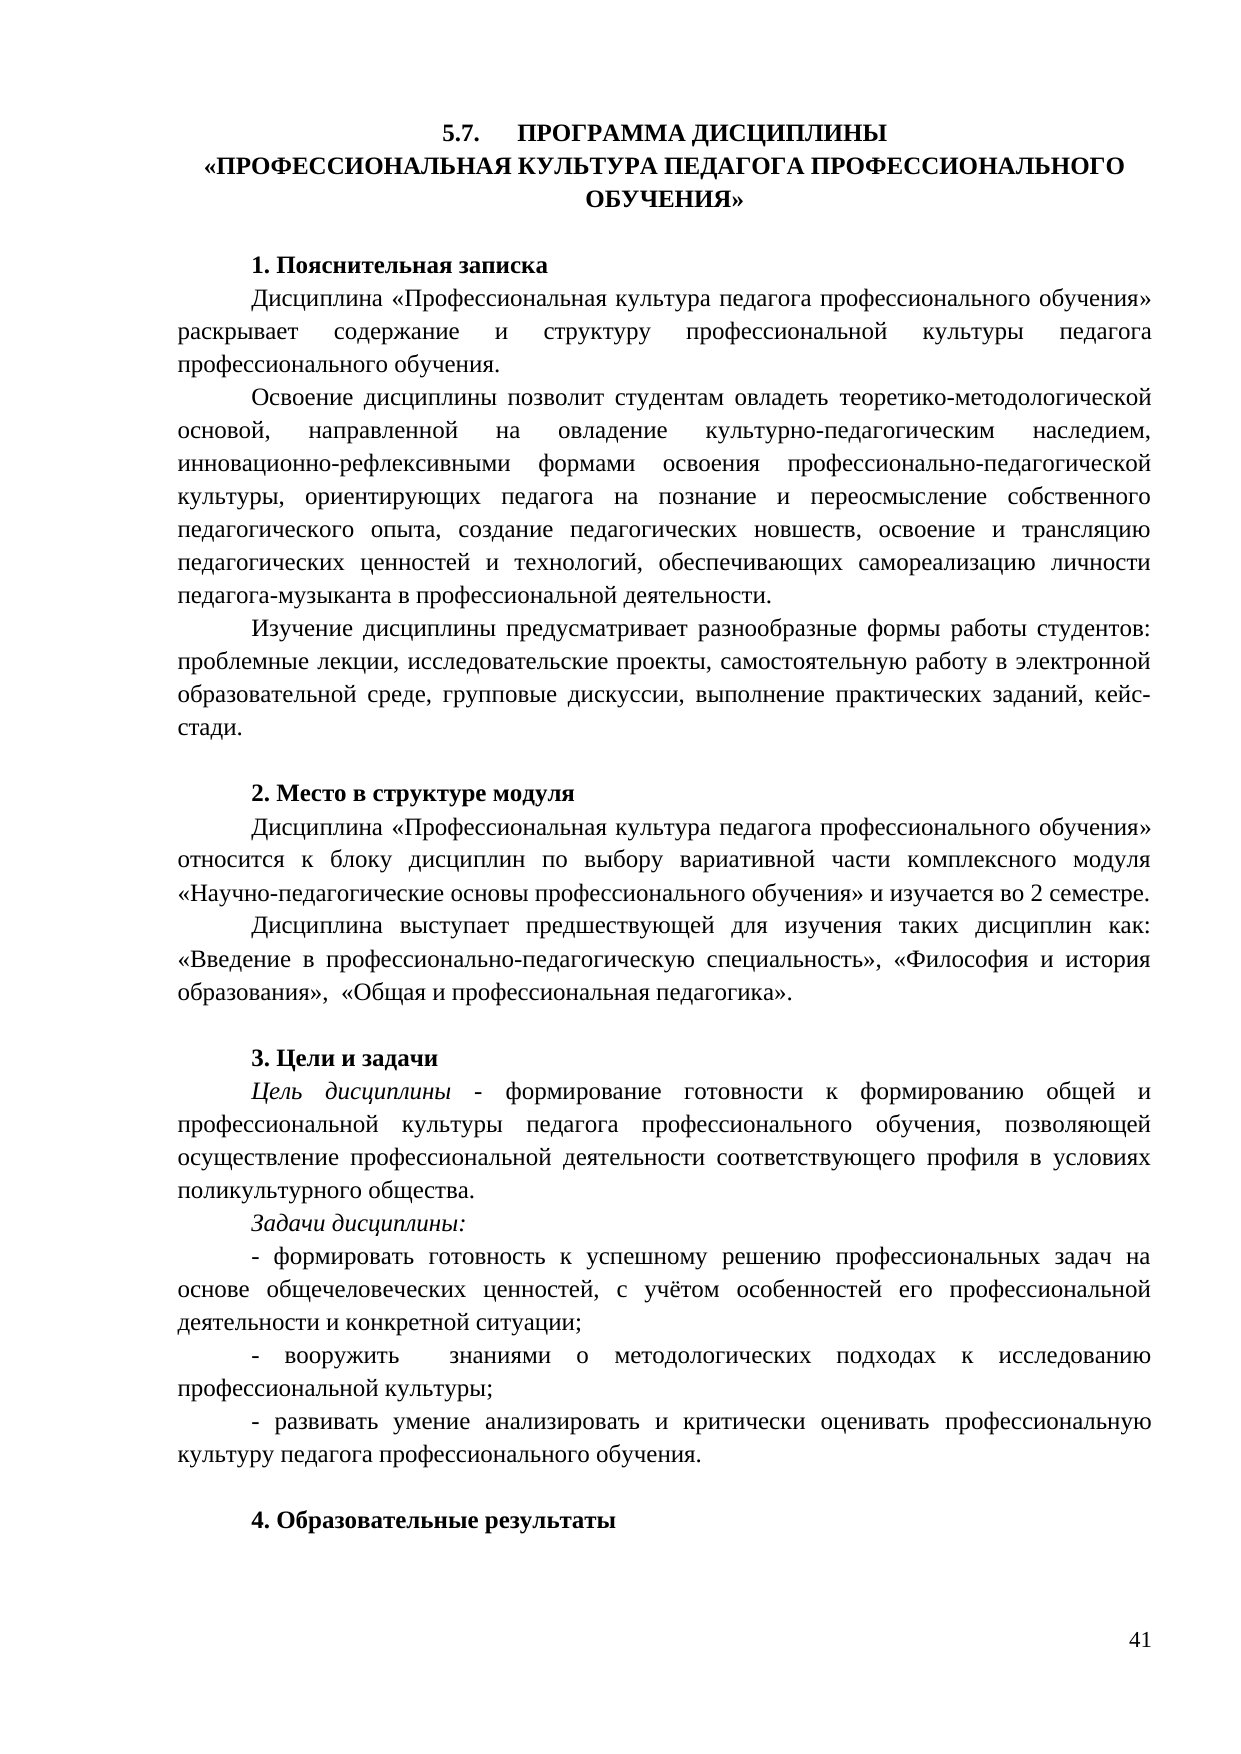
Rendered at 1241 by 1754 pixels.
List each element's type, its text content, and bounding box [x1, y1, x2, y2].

text Изучение дисциплины предусматривает разнообразные формы работы студентов: проблемные лекции, исследовательские проекты, самостоятельную работу в электронной образовательной среде, групповые дискуссии, выполнение практических заданий, кейс-стади. [177, 613, 1152, 741]
text Дисциплина «Профессиональная культура педагога профессионального обучения» раскрывает содержание и структуру профессиональной культуры педагога профессионального обучения. [177, 283, 1152, 378]
text Дисциплина «Профессиональная культура педагога профессионального обучения» относится к блоку дисциплин по выбору вариативной части комплексного модуля «Научно-педагогические основы профессионального обучения» и изучается во 2 семестре. [177, 812, 1152, 906]
text 5.7. ПРОГРАММА ДИСЦИПЛИНЫ [177, 118, 1152, 147]
text Задачи дисциплины: [177, 1208, 1152, 1237]
text 1. Пояснительная записка [177, 250, 1152, 279]
text - вооружить знаниями о методологических подходах к исследованию профессиональной культуры; [177, 1340, 1152, 1402]
text - развивать умение анализировать и критически оценивать профессиональную культуру педагога профессионального обучения. [177, 1406, 1152, 1468]
text Дисциплина выступает предшествующей для изучения таких дисциплин как: «Введение в профессионально-педагогическую специальность», «Философия и история образования», «Общая и профессиональная педагогика». [177, 911, 1152, 1005]
text «ПРОФЕССИОНАЛЬНАЯ КУЛЬТУРА ПЕДАГОГА ПРОФЕССИОНАЛЬНОГО ОБУЧЕНИЯ» [177, 151, 1152, 213]
text 3. Цели и задачи [177, 1043, 1152, 1071]
text 4. Образовательные результаты [177, 1505, 1152, 1534]
text Освоение дисциплины позволит студентам овладеть теоретико-методологической основой, направленной на овладение культурно-педагогическим наследием, инновационно-рефлексивными формами освоения профессионально-педагогической культуры, ориентирующих педагога на познание и переосмысление собственного педагогического опыта, создание педагогических новшеств, освоение и трансляцию педагогических ценностей и технологий, обеспечивающих самореализацию личности педагога-музыканта в профессиональной деятельности. [177, 382, 1152, 609]
text Цель дисциплины - формирование готовности к формированию общей и профессиональной культуры педагога профессионального обучения, позволяющей осуществление профессиональной деятельности соответствующего профиля в условиях поликультурного общества. [177, 1076, 1152, 1203]
text - формировать готовность к успешному решению профессиональных задач на основе общечеловеческих ценностей, с учётом особенностей его профессиональной деятельности и конкретной ситуации; [177, 1241, 1152, 1336]
text 2. Место в структуре модуля [177, 778, 1152, 807]
